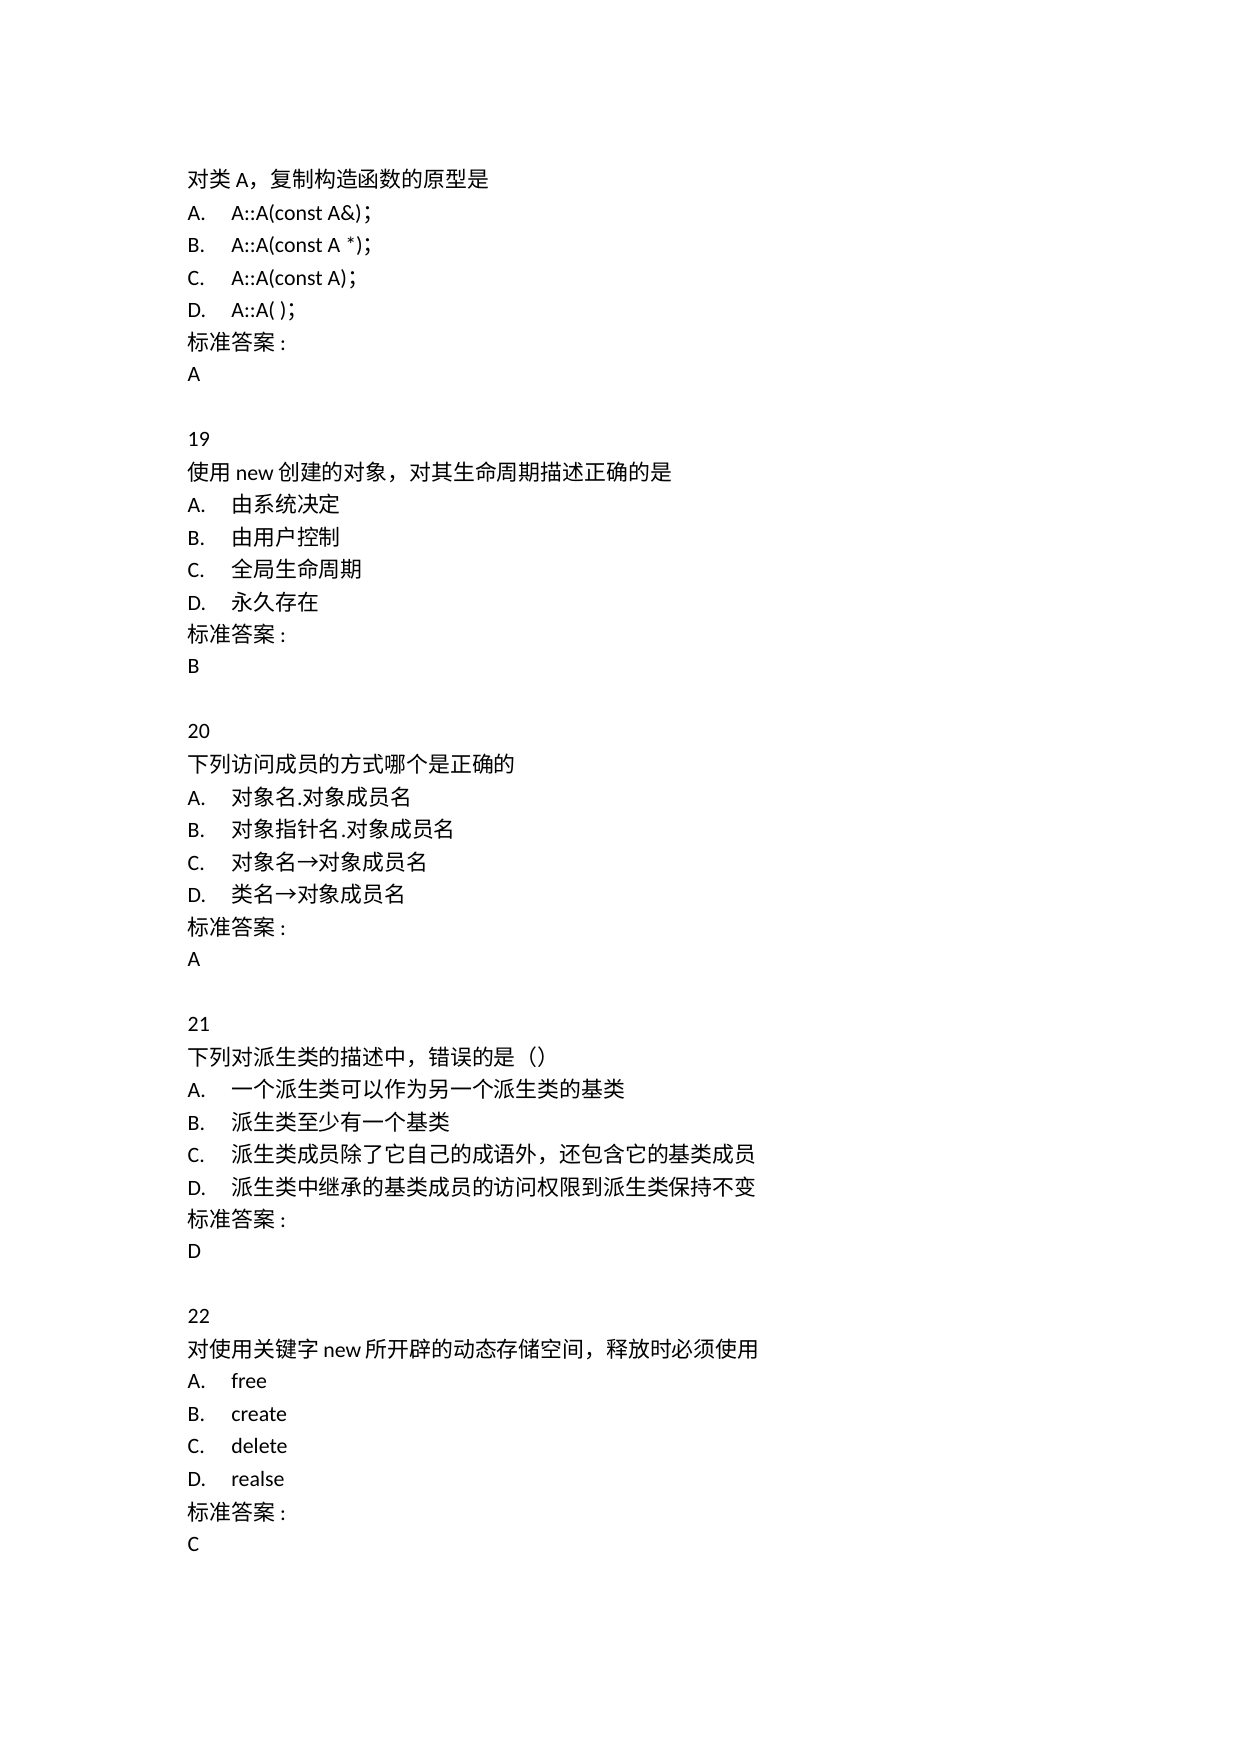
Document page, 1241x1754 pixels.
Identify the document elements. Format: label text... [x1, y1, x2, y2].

text B. 派生类至少有一个基类 [187, 1104, 1053, 1137]
text 标准答案 : [187, 1202, 1053, 1234]
text B. 对象指针名.对象成员名 [187, 812, 1053, 844]
text 22 [187, 1299, 1053, 1332]
text D. realse [187, 1462, 1053, 1494]
text B [187, 649, 1053, 682]
text D [187, 1234, 1053, 1267]
text A. A::A(const A&)； [187, 194, 1053, 227]
text 标准答案 : [187, 1494, 1053, 1527]
text D. 类名→对象成员名 [187, 877, 1053, 909]
text A. 一个派生类可以作为另一个派生类的基类 [187, 1072, 1053, 1104]
text 下列对派生类的描述中，错误的是（） [187, 1039, 1053, 1072]
text C. 对象名→对象成员名 [187, 844, 1053, 877]
text A. 由系统决定 [187, 487, 1053, 519]
text C. delete [187, 1429, 1053, 1462]
text D. 永久存在 [187, 584, 1053, 617]
text 19 [187, 422, 1053, 454]
text B. A::A(const A *)； [187, 227, 1053, 259]
text 使用new创建的对象，对其生命周期描述正确的是 [187, 454, 1053, 487]
text B. 由用户控制 [187, 519, 1053, 552]
text 下列访问成员的方式哪个是正确的 [187, 747, 1053, 779]
text A [187, 357, 1053, 389]
text A [187, 942, 1053, 974]
text 标准答案 : [187, 909, 1053, 942]
text 21 [187, 1007, 1053, 1039]
text 对类A，复制构造函数的原型是 [187, 162, 1053, 194]
text 20 [187, 714, 1053, 747]
text D. A::A( )； [187, 292, 1053, 324]
text 对使用关键字new所开辟的动态存储空间，释放时必须使用 [187, 1332, 1053, 1364]
text B. create [187, 1397, 1053, 1429]
text 标准答案 : [187, 617, 1053, 649]
text 标准答案 : [187, 324, 1053, 357]
text C [187, 1527, 1053, 1559]
text C. A::A(const A)； [187, 259, 1053, 292]
text D. 派生类中继承的基类成员的访问权限到派生类保持不变 [187, 1169, 1053, 1202]
text C. 派生类成员除了它自己的成语外，还包含它的基类成员 [187, 1137, 1053, 1169]
text C. 全局生命周期 [187, 552, 1053, 584]
text A. 对象名.对象成员名 [187, 779, 1053, 812]
text A. free [187, 1364, 1053, 1397]
